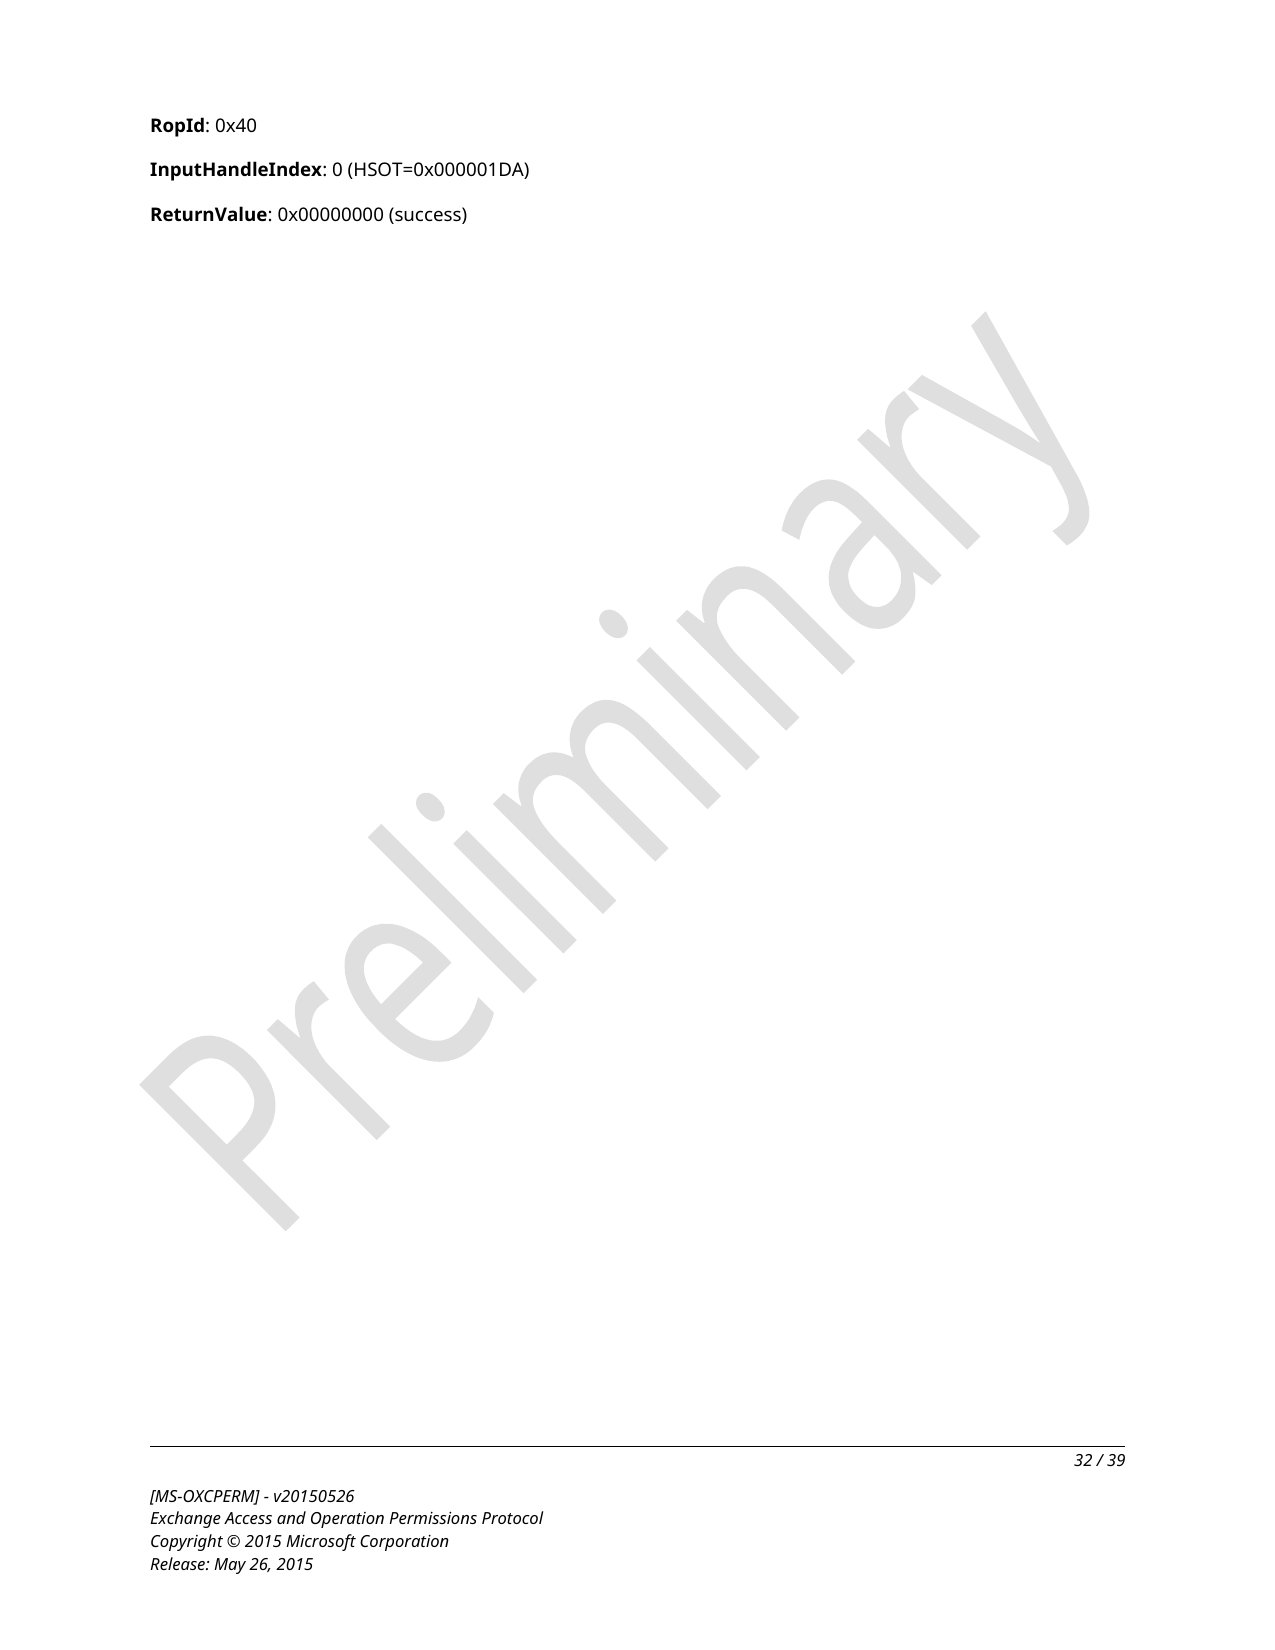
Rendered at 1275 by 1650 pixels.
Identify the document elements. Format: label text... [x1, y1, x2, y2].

text ReturnValue: 0x00000000 (success) [150, 201, 1125, 227]
text InputHandleIndex: 0 (HSOT=0x000001DA) [150, 157, 1125, 182]
text RopId: 0x40 [150, 112, 1125, 138]
